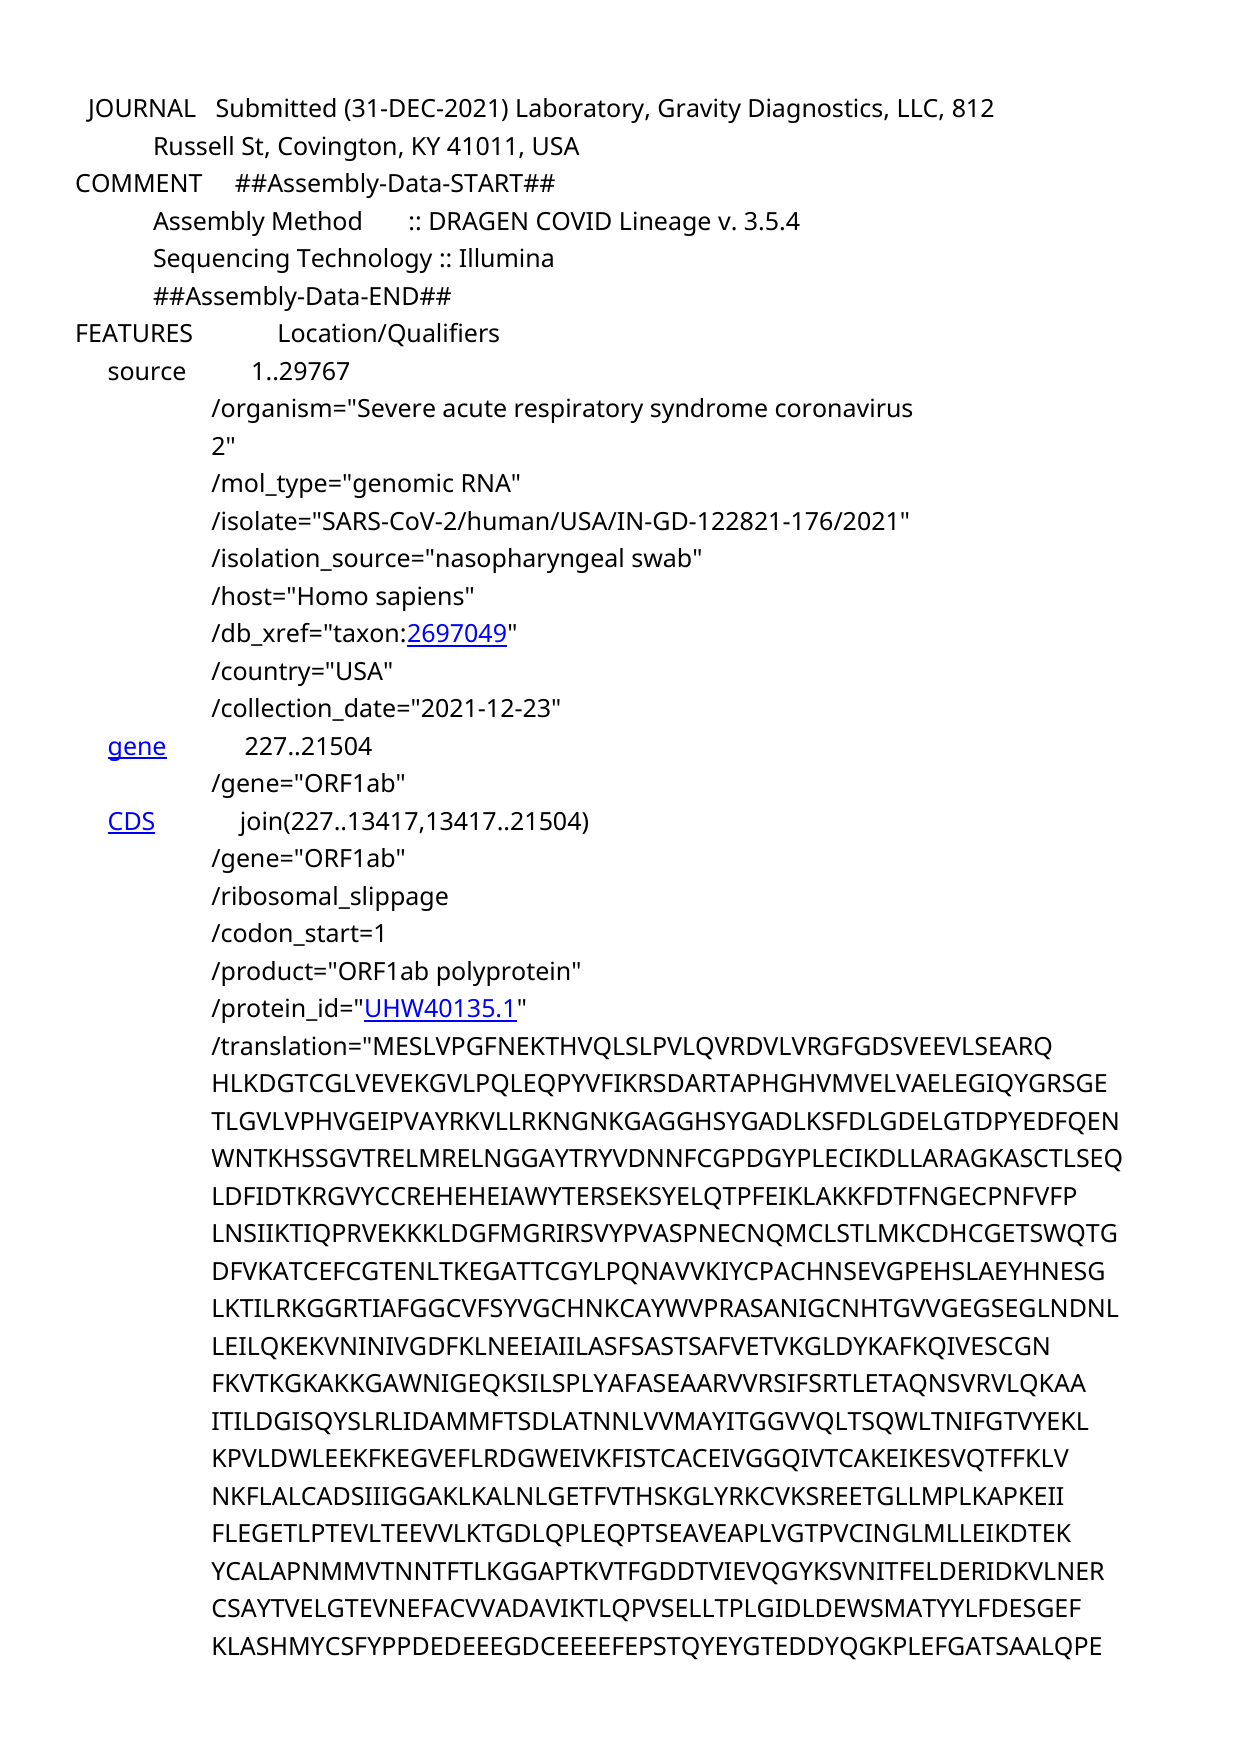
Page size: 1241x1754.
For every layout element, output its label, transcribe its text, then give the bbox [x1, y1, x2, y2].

text KPVLDWLEEKFKEGVEFLRDGWEIVKFISTCACEIVGGQIVTCAKEIKESVQTFFKLV [75, 1439, 1165, 1477]
text /host="Homo sapiens" [75, 577, 1165, 614]
text /codon_start=1 [75, 914, 1165, 952]
text Russell St, Covington, KY 41011, USA [75, 127, 1165, 164]
text FLEGETLPTEVLTEEVVLKTGDLQPLEQPTSEAVEAPLVGTPVCINGLMLLEIKDTEK [75, 1514, 1165, 1552]
text gene 227..21504 [75, 727, 1165, 764]
text NKFLALCADSIIIGGAKLKALNLGETFVTHSKGLYRKCVKSREETGLLMPLKAPKEII [75, 1477, 1165, 1514]
text CSAYTVELGTEVNEFACVVADAVIKTLQPVSELLTPLGIDLDEWSMATYYLFDESGEF [75, 1589, 1165, 1627]
text HLKDGTCGLVEVEKGVLPQLEQPYVFIKRSDARTAPHGHVMVELVAELEGIQYGRSGE [75, 1064, 1165, 1102]
text LNSIIKTIQPRVEKKKLDGFMGRIRSVYPVASPNECNQMCLSTLMKCDHCGETSWQTG [75, 1214, 1165, 1252]
text KLASHMYCSFYPPDEDEEEGDCEEEEFEPSTQYEYGTEDDYQGKPLEFGATSAALQPE [75, 1627, 1165, 1664]
text Sequencing Technology :: Illumina [75, 239, 1165, 277]
text /db_xref="taxon:2697049" [75, 614, 1165, 652]
text FKVTKGKAKKGAWNIGEQKSILSPLYAFASEAARVVRSIFSRTLETAQNSVRVLQKAA [75, 1364, 1165, 1402]
text /collection_date="2021-12-23" [75, 689, 1165, 727]
text LKTILRKGGRTIAFGGCVFSYVGCHNKCAYWVPRASANIGCNHTGVVGEGSEGLNDNL [75, 1289, 1165, 1327]
text /translation="MESLVPGFNEKTHVQLSLPVLQVRDVLVRGFGDSVEEVLSEARQ [75, 1027, 1165, 1064]
text LEILQKEKVNINIVGDFKLNEEIAIILASFSASTSAFVETVKGLDYKAFKQIVESCGN [75, 1327, 1165, 1364]
text /protein_id="UHW40135.1" [75, 989, 1165, 1027]
text LDFIDTKRGVYCCREHEHEIAWYTERSEKSYELQTPFEIKLAKKFDTFNGECPNFVFP [75, 1177, 1165, 1214]
text DFVKATCEFCGTENLTKEGATTCGYLPQNAVVKIYCPACHNSEVGPEHSLAEYHNESG [75, 1252, 1165, 1289]
text /gene="ORF1ab" [75, 839, 1165, 877]
text JOURNAL Submitted (31-DEC-2021) Laboratory, Gravity Diagnostics, LLC, 812 [75, 89, 1165, 127]
text /country="USA" [75, 652, 1165, 689]
text /ribosomal_slippage [75, 877, 1165, 914]
text COMMENT ##Assembly-Data-START## [75, 164, 1165, 202]
text /organism="Severe acute respiratory syndrome coronavirus [75, 389, 1165, 427]
text source 1..29767 [75, 352, 1165, 389]
text FEATURES Location/Qualifiers [75, 314, 1165, 352]
text TLGVLVPHVGEIPVAYRKVLLRKNGNKGAGGHSYGADLKSFDLGDELGTDPYEDFQEN [75, 1102, 1165, 1139]
text ITILDGISQYSLRLIDAMMFTSDLATNNLVVMAYITGGVVQLTSQWLTNIFGTVYEKL [75, 1402, 1165, 1439]
text /isolation_source="nasopharyngeal swab" [75, 539, 1165, 577]
text /mol_type="genomic RNA" [75, 464, 1165, 502]
text /isolate="SARS-CoV-2/human/USA/IN-GD-122821-176/2021" [75, 502, 1165, 539]
text /gene="ORF1ab" [75, 764, 1165, 802]
text WNTKHSSGVTRELMRELNGGAYTRYVDNNFCGPDGYPLECIKDLLARAGKASCTLSEQ [75, 1139, 1165, 1177]
text /product="ORF1ab polyprotein" [75, 952, 1165, 989]
text YCALAPNMMVTNNTFTLKGGAPTKVTFGDDTVIEVQGYKSVNITFELDERIDKVLNER [75, 1552, 1165, 1589]
text 2" [75, 427, 1165, 464]
text ##Assembly-Data-END## [75, 277, 1165, 314]
text Assembly Method :: DRAGEN COVID Lineage v. 3.5.4 [75, 202, 1165, 239]
text CDS join(227..13417,13417..21504) [75, 802, 1165, 839]
